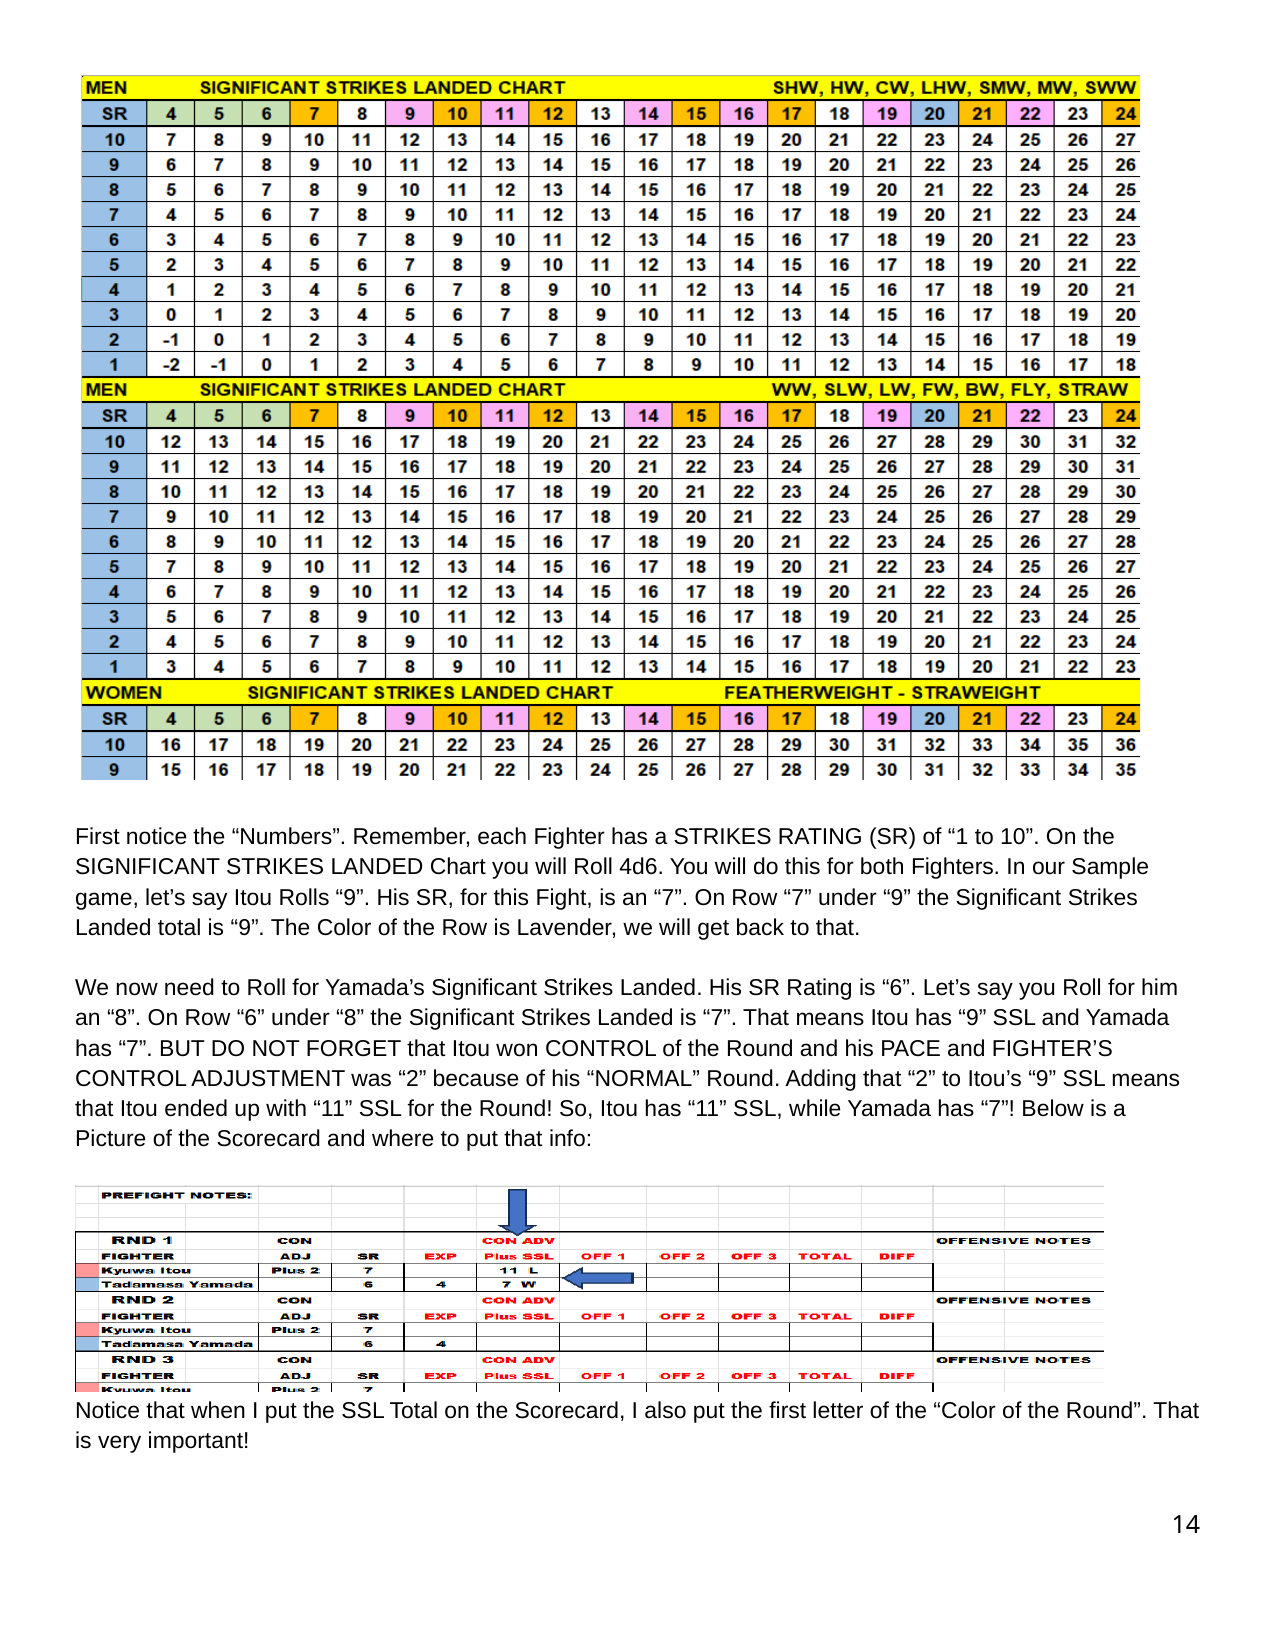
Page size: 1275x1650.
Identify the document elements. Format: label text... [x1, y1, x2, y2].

text We now need to Roll for Yamada’s Significant Strikes Landed. His SR Rating is “6”. Let’s say you Roll for him an “8”. On Row “6” under “8” the Significant Strikes Landed is “7”. That means Itou has “9” SSL and Yamada has “7”. BUT DO NOT FORGET that Itou won CONTROL of the Round and his PACE and FIGHTER’S CONTROL ADJUSTMENT was “2” because of his “NORMAL” Round. Adding that “2” to Itou’s “9” SSL means that Itou ended up with “11” SSL for the Round! So, Itou has “11” SSL, while Yamada has “7”! Below is a Picture of the Scorecard and where to put that info: [75, 974, 1200, 1151]
text First notice the “Numbers”. Remember, each Fighter has a STRIKES RATING (SR) of “1 to 10”. On the SIGNIFICANT STRIKES LANDED Chart you will Roll 4d6. You will do this for both Fighters. In our Sample game, let’s say Itou Rolls “9”. His SR, for this Fight, is an “7”. On Row “7” under “9” the Significant Strikes Landed total is “9”. The Color of the Row is Lavender, we will get back to that. [75, 823, 1200, 940]
picture [81, 75, 1141, 780]
picture [75, 1185, 1104, 1392]
text Notice that when I put the SSL Total on the Scorecard, I also put the first letter of the “Color of the Round”. That is very important! [75, 1397, 1200, 1453]
